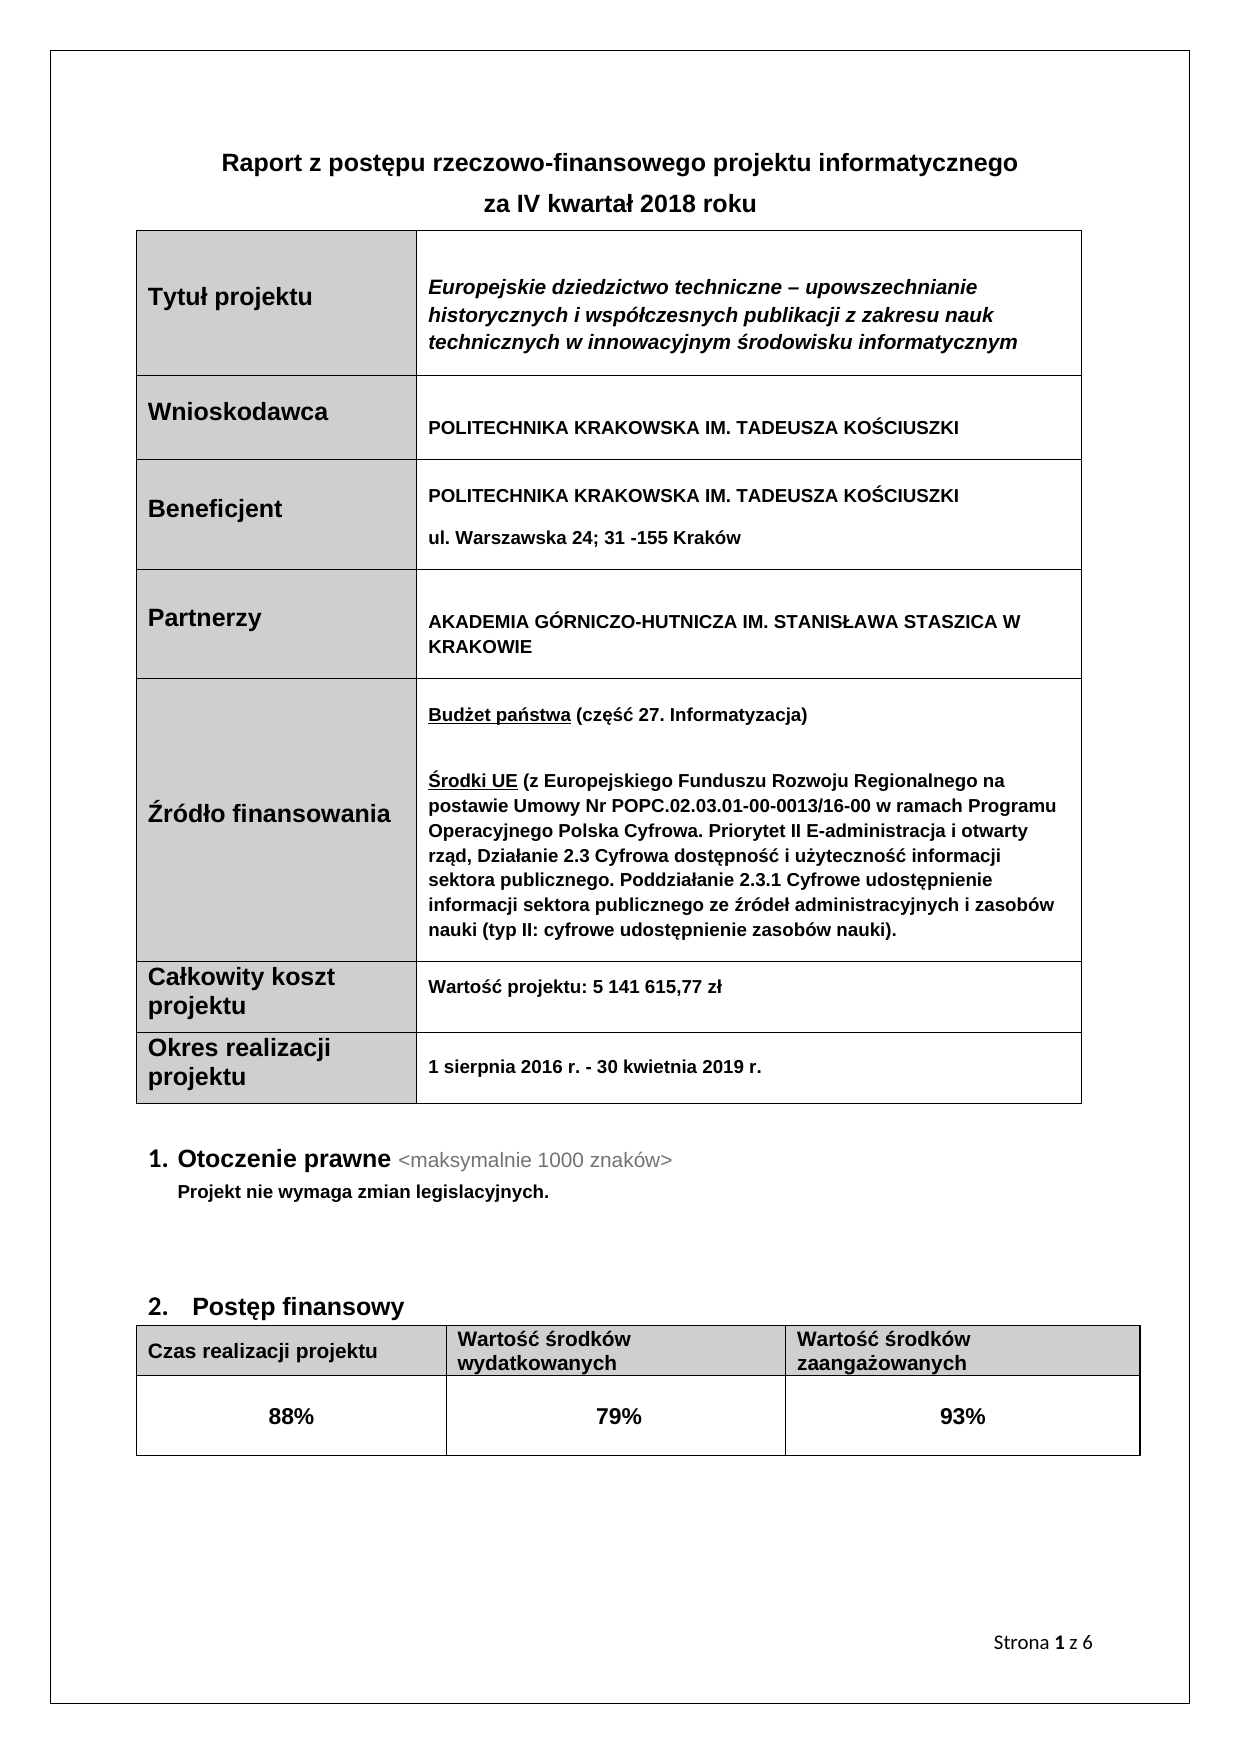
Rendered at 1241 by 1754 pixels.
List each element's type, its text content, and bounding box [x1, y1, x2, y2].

table_header Czas realizacji projektu [137, 1326, 446, 1375]
table_cell 93% [786, 1376, 1139, 1455]
table_cell Budżet państwa (część 27. Informatyzacja) Środki UE (z Europejskiego Funduszu Rozwoju Regionalnego na postawie Umowy Nr POPC.02.03.01-00-0013/16-00 w ramach Programu Operacyjnego Polska Cyfrowa. Priorytet II E-administracja i otwarty rząd, Działanie 2.3 Cyfrowa dostępność i użyteczność informacji sektora publicznego. Poddziałanie 2.3.1 Cyfrowe udostępnienie informacji sektora publicznego ze źródeł administracyjnych i zasobów nauki (typ II: cyfrowe udostępnienie zasobów nauki). [417, 679, 1081, 961]
table_cell AKADEMIA GÓRNICZO-HUTNICZA IM. STANISŁAWA STASZICA W KRAKOWIE [417, 570, 1081, 678]
table_cell 88% [137, 1376, 446, 1455]
table_header Europejskie dziedzictwo techniczne – upowszechnianie historycznych i współczesnych publikacji z zakresu nauk technicznych w innowacyjnym środowisku informatycznym [417, 231, 1081, 375]
table_cell POLITECHNIKA KRAKOWSKA IM. TADEUSZA KOŚCIUSZKI ul. Warszawska 24; 31 -155 Kraków [417, 460, 1081, 569]
table_cell 79% [447, 1376, 785, 1455]
table_cell Wartość projektu: 5 141 615,77 zł [417, 962, 1081, 1032]
table_cell Źródło finansowania [137, 679, 416, 961]
subtitle Postęp finansowy [148, 1289, 1093, 1323]
table_header Wartość środków zaangażowanych [786, 1326, 1139, 1375]
table_cell POLITECHNIKA KRAKOWSKA IM. TADEUSZA KOŚCIUSZKI [417, 376, 1081, 459]
table_header Wartość środków wydatkowanych [447, 1326, 785, 1375]
subtitle Otoczenie prawne <maksymalnie 1000 znaków> [148, 1142, 1063, 1174]
subtitle Raport z postępu rzeczowo-finansowego projektu informatycznego [148, 147, 1093, 176]
table_cell Partnerzy [137, 570, 416, 678]
table_cell Okres realizacji projektu [137, 1033, 416, 1103]
table_cell Całkowity koszt projektu [137, 962, 416, 1032]
table_cell Beneficjent [137, 460, 416, 569]
table_header Tytuł projektu [137, 231, 416, 375]
subtitle za IV kwartał 2018 roku [148, 189, 1093, 217]
table_cell Wnioskodawca [137, 376, 416, 459]
table_cell 1 sierpnia 2016 r. - 30 kwietnia 2019 r. [417, 1033, 1081, 1103]
subtitle Projekt nie wymaga zmian legislacyjnych. [148, 1181, 1093, 1203]
